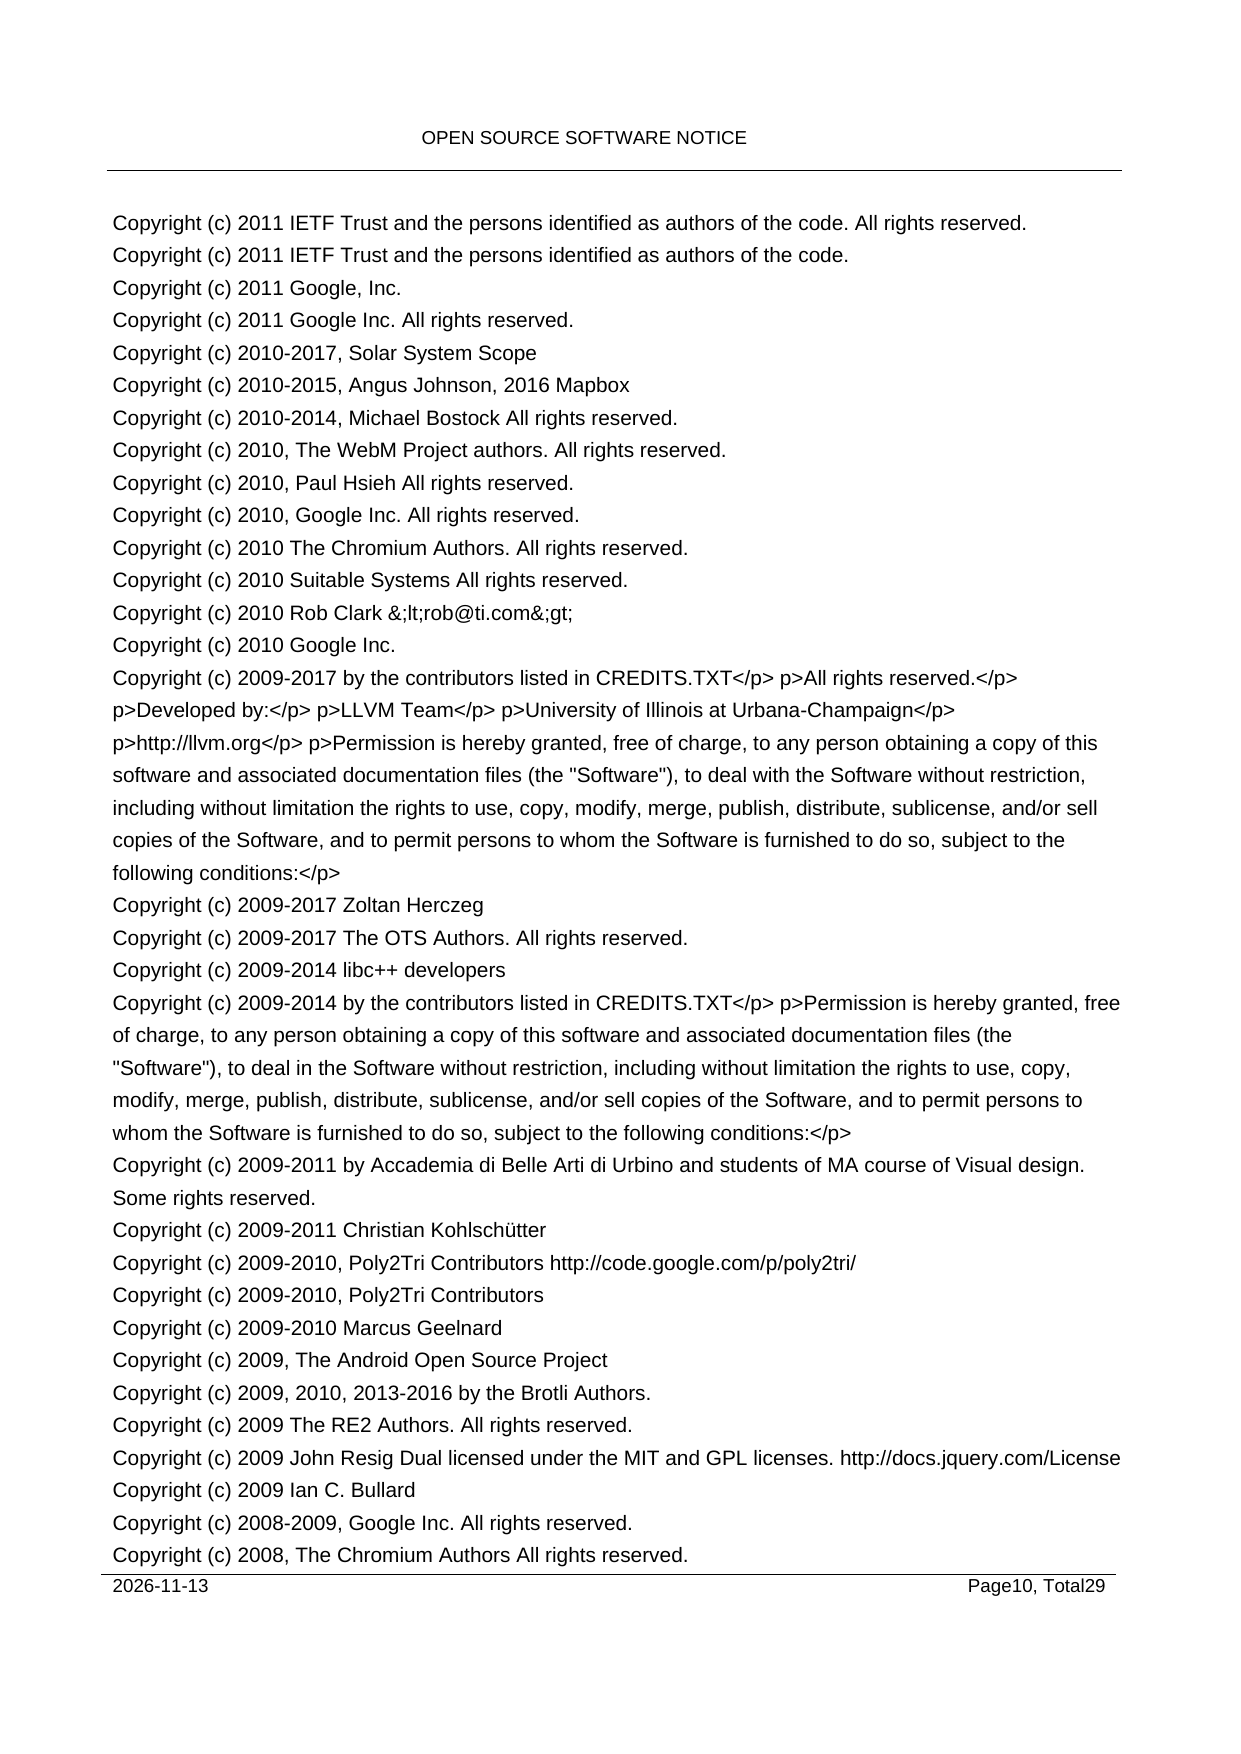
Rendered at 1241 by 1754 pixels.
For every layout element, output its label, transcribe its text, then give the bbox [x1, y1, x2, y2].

text Copyright (c) 2009-2011 Christian Kohlschütter [112, 1214, 1128, 1246]
text Copyright (c) 2009-2010 Marcus Geelnard [112, 1311, 1128, 1344]
text Copyright (c) 2011 IETF Trust and the persons identified as authors of the code. All rights reserved. [112, 206, 1128, 239]
text Copyright (c) 2010 Google Inc. [112, 629, 1128, 661]
text Copyright (c) 2009 The RE2 Authors. All rights reserved. [112, 1409, 1128, 1441]
text Copyright (c) 2009 John Resig Dual licensed under the MIT and GPL licenses. http://docs.jquery.com/License [112, 1441, 1128, 1474]
text Copyright (c) 2009 Ian C. Bullard [112, 1474, 1128, 1506]
text Copyright (c) 2011 IETF Trust and the persons identified as authors of the code. [112, 239, 1128, 271]
text Copyright (c) 2010 Suitable Systems All rights reserved. [112, 564, 1128, 596]
text Copyright (c) 2009, The Android Open Source Project [112, 1344, 1128, 1376]
text Copyright (c) 2010-2014, Michael Bostock All rights reserved. [112, 401, 1128, 434]
text Copyright (c) 2009-2010, Poly2Tri Contributors http://code.google.com/p/poly2tri/ [112, 1246, 1128, 1279]
text Copyright (c) 2010-2015, Angus Johnson, 2016 Mapbox [112, 369, 1128, 401]
text Copyright (c) 2009-2017 Zoltan Herczeg [112, 889, 1128, 921]
text Copyright (c) 2010 The Chromium Authors. All rights reserved. [112, 531, 1128, 564]
text Copyright (c) 2010, Paul Hsieh All rights reserved. [112, 466, 1128, 499]
text Copyright (c) 2009-2011 by Accademia di Belle Arti di Urbino and students of MA course of Visual design. Some rights reserved. [112, 1149, 1128, 1214]
text Copyright (c) 2008, The Chromium Authors All rights reserved. [112, 1539, 1128, 1571]
text Copyright (c) 2011 Google Inc. All rights reserved. [112, 304, 1128, 336]
text Copyright (c) 2010, Google Inc. All rights reserved. [112, 499, 1128, 531]
text Copyright (c) 2009, 2010, 2013-2016 by the Brotli Authors. [112, 1376, 1128, 1409]
text Copyright (c) 2009-2017 The OTS Authors. All rights reserved. [112, 921, 1128, 954]
text Copyright (c) 2010-2017, Solar System Scope [112, 336, 1128, 369]
text Copyright (c) 2008-2009, Google Inc. All rights reserved. [112, 1506, 1128, 1539]
text Copyright (c) 2009-2014 libc++ developers [112, 954, 1128, 986]
text Copyright (c) 2011 Google, Inc. [112, 271, 1128, 304]
text Copyright (c) 2009-2010, Poly2Tri Contributors [112, 1279, 1128, 1311]
text Copyright (c) 2010, The WebM Project authors. All rights reserved. [112, 434, 1128, 466]
text Copyright (c) 2009-2017 by the contributors listed in CREDITS.TXT</p> p>All rights reserved.</p> p>Developed by:</p> p>LLVM Team</p> p>University of Illinois at Urbana-Champaign</p> p>http://llvm.org</p> p>Permission is hereby granted, free of charge, to any person obtaining a copy of this software and associated documentation files (the "Software"), to deal with the Software without restriction, including without limitation the rights to use, copy, modify, merge, publish, distribute, sublicense, and/or sell copies of the Software, and to permit persons to whom the Software is furnished to do so, subject to the following conditions:</p> [112, 661, 1128, 889]
text Copyright (c) 2010 Rob Clark &;lt;rob@ti.com&;gt; [112, 596, 1128, 629]
text Copyright (c) 2009-2014 by the contributors listed in CREDITS.TXT</p> p>Permission is hereby granted, free of charge, to any person obtaining a copy of this software and associated documentation files (the "Software"), to deal in the Software without restriction, including without limitation the rights to use, copy, modify, merge, publish, distribute, sublicense, and/or sell copies of the Software, and to permit persons to whom the Software is furnished to do so, subject to the following conditions:</p> [112, 986, 1128, 1149]
